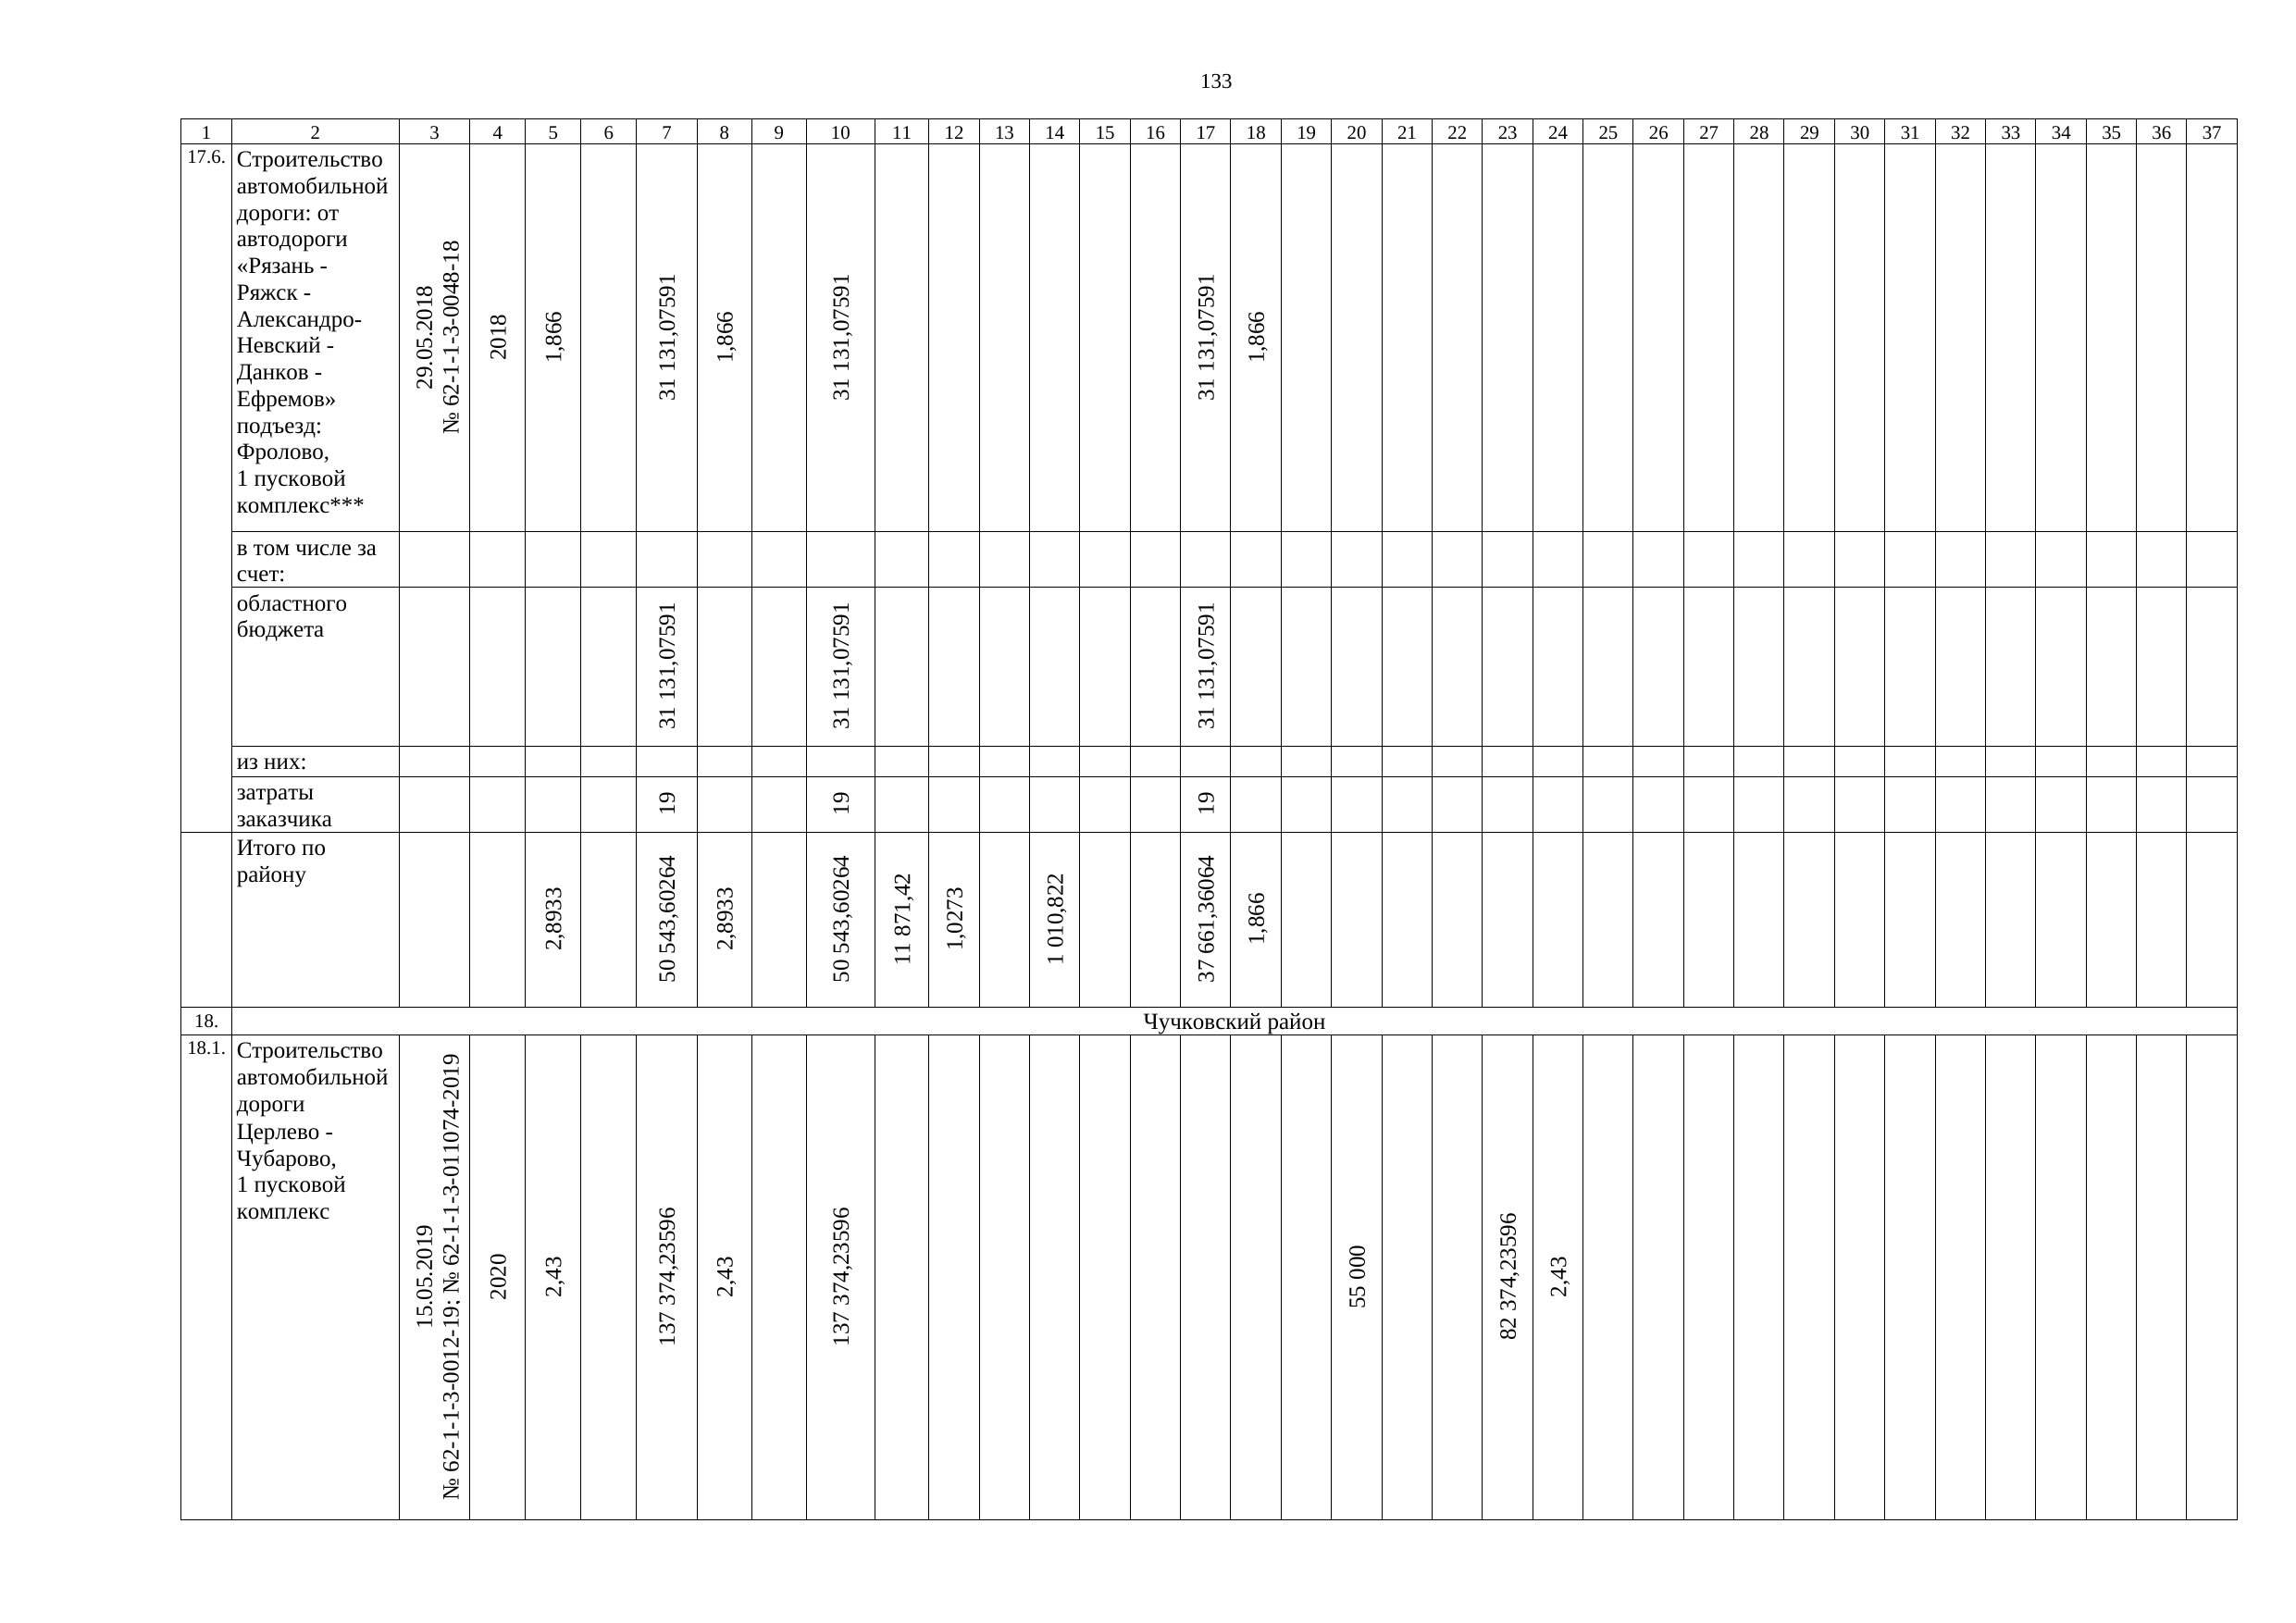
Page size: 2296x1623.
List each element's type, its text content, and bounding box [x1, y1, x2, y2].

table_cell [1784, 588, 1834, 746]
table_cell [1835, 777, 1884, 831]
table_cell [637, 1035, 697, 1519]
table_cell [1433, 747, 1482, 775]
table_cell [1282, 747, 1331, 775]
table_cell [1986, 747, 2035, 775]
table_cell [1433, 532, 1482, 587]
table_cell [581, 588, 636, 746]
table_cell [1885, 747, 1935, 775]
table_header 23 [1483, 119, 1533, 143]
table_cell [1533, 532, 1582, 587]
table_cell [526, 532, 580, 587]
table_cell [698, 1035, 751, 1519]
table_header 7 [637, 119, 697, 143]
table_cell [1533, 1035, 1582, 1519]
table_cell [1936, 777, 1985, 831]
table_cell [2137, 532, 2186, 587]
table_header 2 [232, 119, 399, 143]
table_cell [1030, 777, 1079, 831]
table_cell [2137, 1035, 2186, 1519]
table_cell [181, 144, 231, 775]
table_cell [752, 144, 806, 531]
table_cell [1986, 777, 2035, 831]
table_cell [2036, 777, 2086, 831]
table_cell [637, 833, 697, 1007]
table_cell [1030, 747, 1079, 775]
table_header 13 [980, 119, 1029, 143]
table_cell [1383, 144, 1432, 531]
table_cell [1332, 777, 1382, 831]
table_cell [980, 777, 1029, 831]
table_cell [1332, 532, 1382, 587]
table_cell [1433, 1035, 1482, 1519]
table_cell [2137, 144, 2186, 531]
table_header 24 [1533, 119, 1582, 143]
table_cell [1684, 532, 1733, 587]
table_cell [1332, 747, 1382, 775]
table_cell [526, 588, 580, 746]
table_header 27 [1684, 119, 1733, 143]
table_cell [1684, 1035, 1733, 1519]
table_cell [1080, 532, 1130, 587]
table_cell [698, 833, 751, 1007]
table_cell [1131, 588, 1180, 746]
table_header 16 [1131, 119, 1180, 143]
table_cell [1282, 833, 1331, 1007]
table_header 31 [1885, 119, 1935, 143]
table_header 33 [1986, 119, 2035, 143]
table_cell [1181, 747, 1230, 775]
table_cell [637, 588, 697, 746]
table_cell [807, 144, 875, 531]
table_header 34 [2036, 119, 2086, 143]
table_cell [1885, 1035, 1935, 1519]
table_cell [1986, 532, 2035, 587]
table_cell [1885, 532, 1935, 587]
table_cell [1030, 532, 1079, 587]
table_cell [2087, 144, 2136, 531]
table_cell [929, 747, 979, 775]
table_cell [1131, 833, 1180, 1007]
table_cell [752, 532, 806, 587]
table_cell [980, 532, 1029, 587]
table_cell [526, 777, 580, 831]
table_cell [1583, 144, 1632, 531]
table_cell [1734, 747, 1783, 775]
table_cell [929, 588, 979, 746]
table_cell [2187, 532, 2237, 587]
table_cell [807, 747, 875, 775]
table_header 19 [1282, 119, 1331, 143]
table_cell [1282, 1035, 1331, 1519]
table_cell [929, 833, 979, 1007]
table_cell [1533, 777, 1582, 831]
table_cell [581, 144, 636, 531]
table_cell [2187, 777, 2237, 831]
table_header 21 [1383, 119, 1432, 143]
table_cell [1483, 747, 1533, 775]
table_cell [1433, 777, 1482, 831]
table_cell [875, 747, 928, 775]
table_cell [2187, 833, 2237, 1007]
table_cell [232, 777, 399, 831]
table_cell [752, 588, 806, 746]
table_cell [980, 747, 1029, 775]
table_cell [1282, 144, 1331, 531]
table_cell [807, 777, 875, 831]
table_header 25 [1583, 119, 1632, 143]
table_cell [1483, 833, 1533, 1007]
table_header 14 [1030, 119, 1079, 143]
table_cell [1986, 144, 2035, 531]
table_header 17 [1181, 119, 1230, 143]
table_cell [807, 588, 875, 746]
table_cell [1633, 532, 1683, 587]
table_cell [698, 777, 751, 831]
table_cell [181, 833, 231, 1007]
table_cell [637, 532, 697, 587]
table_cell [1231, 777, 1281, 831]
table_header 11 [875, 119, 928, 143]
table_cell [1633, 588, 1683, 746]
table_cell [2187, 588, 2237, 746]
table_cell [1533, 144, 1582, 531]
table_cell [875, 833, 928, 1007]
table_header 22 [1433, 119, 1482, 143]
table_header 15 [1080, 119, 1130, 143]
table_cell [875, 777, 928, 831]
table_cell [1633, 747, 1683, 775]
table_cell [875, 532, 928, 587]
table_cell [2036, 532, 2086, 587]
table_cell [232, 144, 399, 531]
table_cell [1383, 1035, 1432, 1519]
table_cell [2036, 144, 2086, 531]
table_header 3 [400, 119, 469, 143]
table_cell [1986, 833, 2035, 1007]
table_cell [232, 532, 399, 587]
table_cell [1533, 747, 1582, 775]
table_header 29 [1784, 119, 1834, 143]
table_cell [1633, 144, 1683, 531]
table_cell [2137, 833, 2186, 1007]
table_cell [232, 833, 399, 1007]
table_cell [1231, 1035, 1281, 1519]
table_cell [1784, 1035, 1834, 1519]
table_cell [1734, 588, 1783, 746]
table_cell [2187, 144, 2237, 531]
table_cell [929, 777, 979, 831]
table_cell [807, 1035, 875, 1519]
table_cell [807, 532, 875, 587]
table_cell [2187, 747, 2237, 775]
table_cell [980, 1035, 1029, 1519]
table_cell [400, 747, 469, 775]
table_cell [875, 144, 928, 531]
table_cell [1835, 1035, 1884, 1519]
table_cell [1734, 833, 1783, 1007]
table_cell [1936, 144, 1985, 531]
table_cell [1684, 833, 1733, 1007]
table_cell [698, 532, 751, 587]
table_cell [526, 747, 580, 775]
table_header 37 [2187, 119, 2237, 143]
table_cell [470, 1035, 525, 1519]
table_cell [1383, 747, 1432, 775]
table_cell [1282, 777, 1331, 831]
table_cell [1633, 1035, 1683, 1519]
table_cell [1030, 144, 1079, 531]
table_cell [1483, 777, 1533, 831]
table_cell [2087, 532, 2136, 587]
table_header 4 [470, 119, 525, 143]
table_header 6 [581, 119, 636, 143]
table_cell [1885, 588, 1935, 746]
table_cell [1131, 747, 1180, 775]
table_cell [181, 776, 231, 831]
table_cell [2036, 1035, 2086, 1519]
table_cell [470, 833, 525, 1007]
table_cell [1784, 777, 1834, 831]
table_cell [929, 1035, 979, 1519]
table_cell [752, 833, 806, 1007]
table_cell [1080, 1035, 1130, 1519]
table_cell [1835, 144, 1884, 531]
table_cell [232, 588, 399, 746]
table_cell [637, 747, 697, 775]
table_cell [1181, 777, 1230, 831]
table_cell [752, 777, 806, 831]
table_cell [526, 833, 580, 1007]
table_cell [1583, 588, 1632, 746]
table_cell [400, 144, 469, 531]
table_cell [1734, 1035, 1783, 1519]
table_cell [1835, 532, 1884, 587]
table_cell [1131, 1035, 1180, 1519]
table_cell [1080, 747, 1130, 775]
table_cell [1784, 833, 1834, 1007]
table_header 18 [1231, 119, 1281, 143]
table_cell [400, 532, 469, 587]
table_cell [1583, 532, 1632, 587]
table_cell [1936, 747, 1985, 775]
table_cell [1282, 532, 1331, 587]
table_header 1 [181, 119, 231, 143]
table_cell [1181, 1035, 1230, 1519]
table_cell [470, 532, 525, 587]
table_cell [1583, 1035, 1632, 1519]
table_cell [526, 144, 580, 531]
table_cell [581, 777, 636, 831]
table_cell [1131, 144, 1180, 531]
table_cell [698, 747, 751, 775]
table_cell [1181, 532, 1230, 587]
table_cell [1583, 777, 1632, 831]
table_header 9 [752, 119, 806, 143]
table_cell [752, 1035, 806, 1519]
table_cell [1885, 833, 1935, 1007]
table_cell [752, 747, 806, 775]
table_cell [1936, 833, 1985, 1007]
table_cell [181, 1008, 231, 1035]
table_header 32 [1936, 119, 1985, 143]
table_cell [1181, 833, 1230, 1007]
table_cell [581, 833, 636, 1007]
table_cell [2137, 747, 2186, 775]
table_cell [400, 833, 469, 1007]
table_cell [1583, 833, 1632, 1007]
table_header 8 [698, 119, 751, 143]
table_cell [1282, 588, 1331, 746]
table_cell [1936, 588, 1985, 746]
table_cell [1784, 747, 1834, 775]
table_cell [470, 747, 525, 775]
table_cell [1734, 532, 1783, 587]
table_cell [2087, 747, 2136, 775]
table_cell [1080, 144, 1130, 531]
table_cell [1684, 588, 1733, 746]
table_header 28 [1734, 119, 1783, 143]
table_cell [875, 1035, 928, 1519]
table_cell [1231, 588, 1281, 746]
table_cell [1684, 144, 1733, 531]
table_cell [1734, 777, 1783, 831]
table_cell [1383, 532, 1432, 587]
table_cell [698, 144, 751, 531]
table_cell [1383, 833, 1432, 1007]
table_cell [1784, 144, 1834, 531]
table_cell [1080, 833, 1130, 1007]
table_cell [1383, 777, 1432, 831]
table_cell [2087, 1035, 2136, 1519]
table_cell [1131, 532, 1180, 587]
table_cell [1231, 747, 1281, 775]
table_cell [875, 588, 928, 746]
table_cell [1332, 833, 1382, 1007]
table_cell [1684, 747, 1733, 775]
table_header 35 [2087, 119, 2136, 143]
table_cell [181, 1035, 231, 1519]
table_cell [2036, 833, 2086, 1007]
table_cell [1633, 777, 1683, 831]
table_header 36 [2137, 119, 2186, 143]
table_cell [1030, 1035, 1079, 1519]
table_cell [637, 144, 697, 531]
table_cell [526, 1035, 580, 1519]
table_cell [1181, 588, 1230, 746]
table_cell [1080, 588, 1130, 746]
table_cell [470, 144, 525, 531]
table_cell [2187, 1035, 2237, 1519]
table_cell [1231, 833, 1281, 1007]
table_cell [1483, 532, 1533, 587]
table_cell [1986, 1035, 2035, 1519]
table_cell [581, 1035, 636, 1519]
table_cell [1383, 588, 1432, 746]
table_header 10 [807, 119, 875, 143]
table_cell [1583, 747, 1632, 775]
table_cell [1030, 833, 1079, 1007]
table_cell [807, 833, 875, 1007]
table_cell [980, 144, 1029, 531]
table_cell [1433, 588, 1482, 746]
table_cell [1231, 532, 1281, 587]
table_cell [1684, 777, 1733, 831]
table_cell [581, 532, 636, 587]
table_header 12 [929, 119, 979, 143]
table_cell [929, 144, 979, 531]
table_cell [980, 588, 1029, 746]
table_header 5 [526, 119, 580, 143]
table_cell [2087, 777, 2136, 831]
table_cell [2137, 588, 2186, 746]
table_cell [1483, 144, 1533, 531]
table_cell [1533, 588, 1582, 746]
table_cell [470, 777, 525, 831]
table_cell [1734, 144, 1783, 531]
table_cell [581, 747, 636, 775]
table_header 30 [1835, 119, 1884, 143]
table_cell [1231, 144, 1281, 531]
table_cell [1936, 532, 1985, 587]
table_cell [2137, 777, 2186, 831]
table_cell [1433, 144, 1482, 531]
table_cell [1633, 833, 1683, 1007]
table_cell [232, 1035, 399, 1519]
table_header 20 [1332, 119, 1382, 143]
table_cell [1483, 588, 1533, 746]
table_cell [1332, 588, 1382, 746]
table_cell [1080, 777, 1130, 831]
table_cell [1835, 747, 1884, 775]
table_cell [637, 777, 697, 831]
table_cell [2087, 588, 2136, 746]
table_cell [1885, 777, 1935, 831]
table_header 26 [1633, 119, 1683, 143]
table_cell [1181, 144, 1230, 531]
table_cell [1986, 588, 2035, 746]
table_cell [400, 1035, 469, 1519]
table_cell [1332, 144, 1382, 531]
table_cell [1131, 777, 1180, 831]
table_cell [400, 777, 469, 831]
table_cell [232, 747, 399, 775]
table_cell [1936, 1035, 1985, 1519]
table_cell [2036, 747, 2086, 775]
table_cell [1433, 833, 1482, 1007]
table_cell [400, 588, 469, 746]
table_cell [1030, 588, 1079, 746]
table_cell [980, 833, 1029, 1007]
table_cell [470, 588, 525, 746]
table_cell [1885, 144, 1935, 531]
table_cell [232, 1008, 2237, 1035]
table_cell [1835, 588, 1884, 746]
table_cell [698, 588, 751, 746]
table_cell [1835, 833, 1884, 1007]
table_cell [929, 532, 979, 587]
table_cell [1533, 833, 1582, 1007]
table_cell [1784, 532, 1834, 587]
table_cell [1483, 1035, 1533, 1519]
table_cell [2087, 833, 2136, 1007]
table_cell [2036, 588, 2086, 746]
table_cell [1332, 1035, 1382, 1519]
